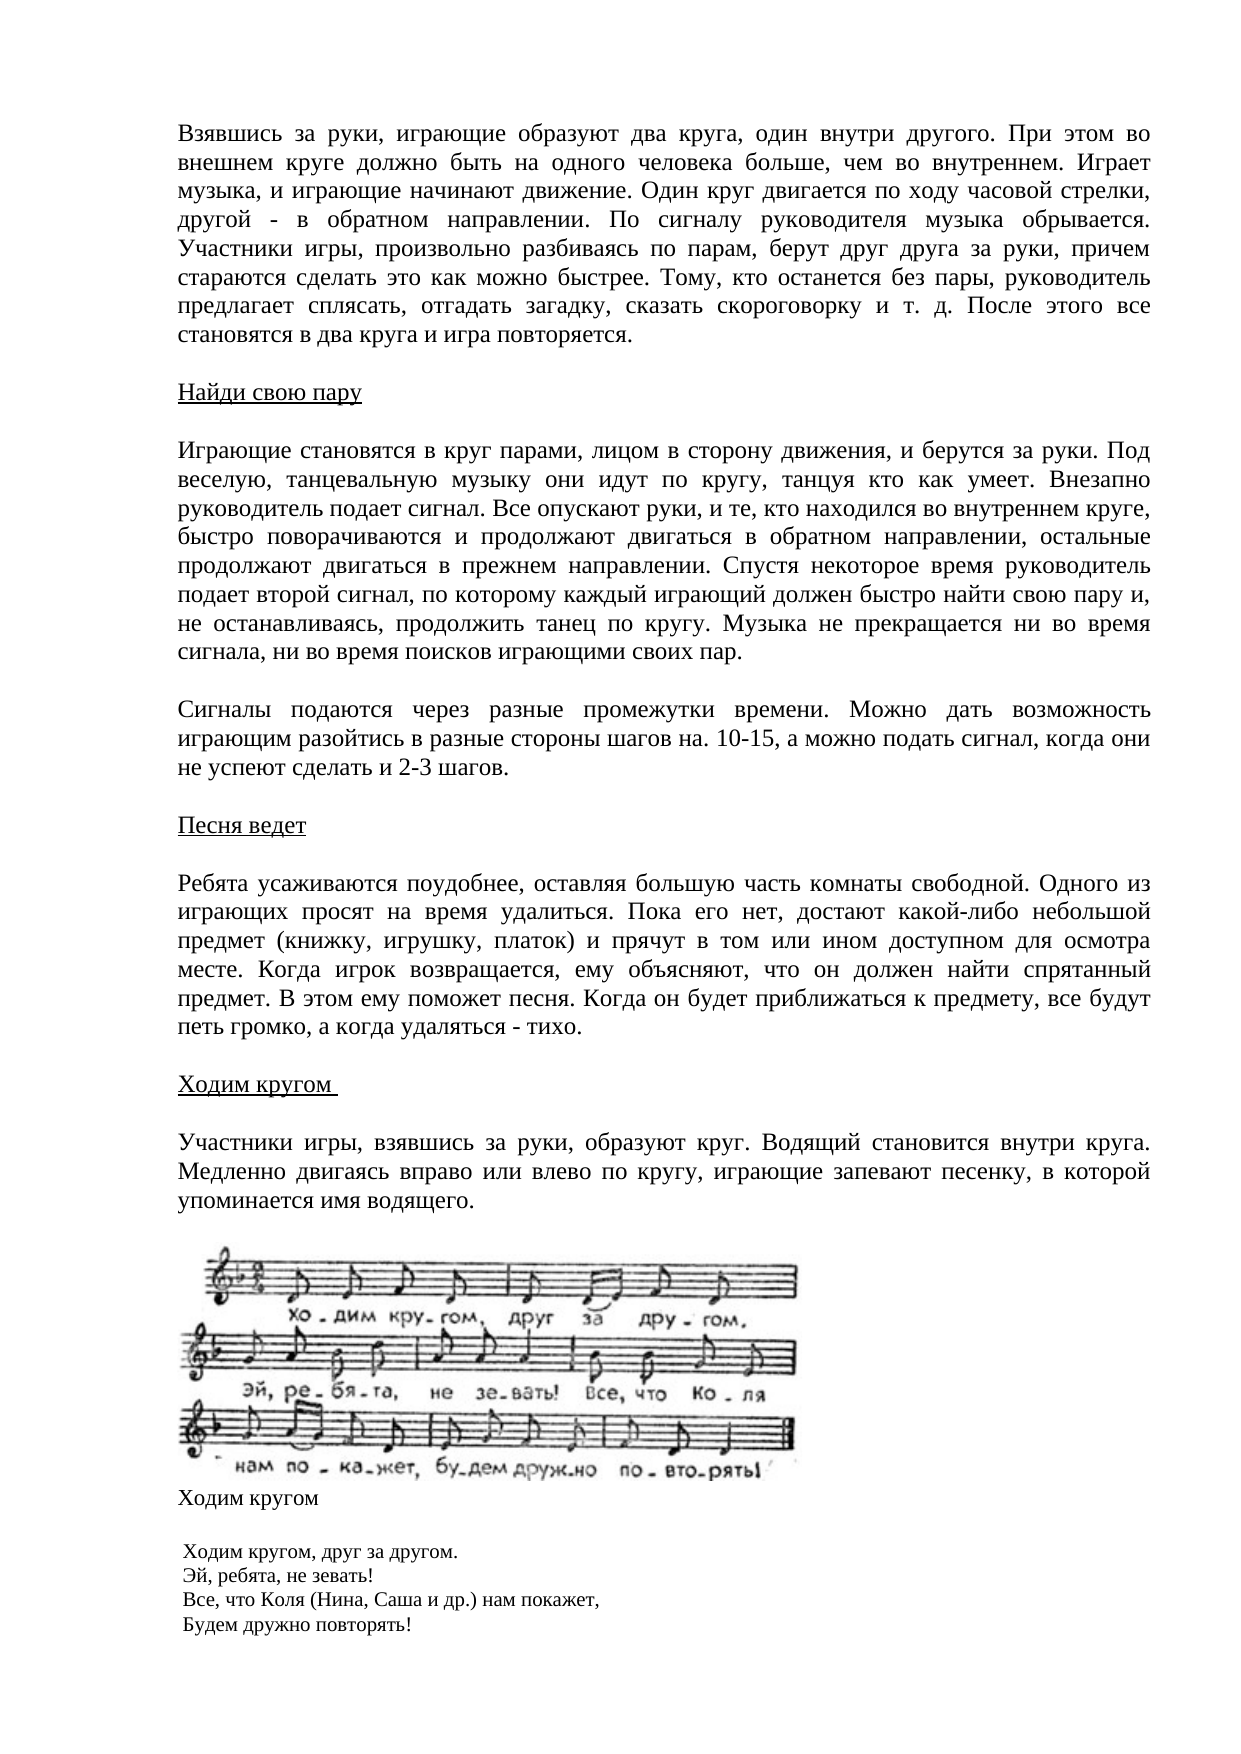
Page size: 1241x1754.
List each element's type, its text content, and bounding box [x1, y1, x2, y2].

text Ребята усаживаются поудобнее, оставляя большую часть комнаты свободной. Одного из играющих просят на время удалиться. Пока его нет, достают какой-либо небольшой предмет (книжку, игрушку, платок) и прячут в том или ином доступном для осмотра месте. Когда игрок возвращается, ему объясняют, что он должен найти спрятанный предмет. В этом ему поможет песня. Когда он будет приближаться к предмету, все будут петь громко, а когда удаляться - тихо. [177, 868, 1152, 1040]
text Сигналы подаются через разные промежутки времени. Можно дать возможность играющим разойтись в разные стороны шагов на. 10-15, а можно подать сигнал, когда они не успеют сделать и 2-3 шагов. [177, 694, 1152, 781]
text Ходим кругом, друг за другом. [177, 1539, 1152, 1563]
text Ходим кругом [177, 1069, 1152, 1098]
text Взявшись за руки, играющие образуют два круга, один внутри другого. При этом во внешнем круге должно быть на одного человека больше, чем во внутреннем. Играет музыка, и играющие начинают движение. Один круг двигается по ходу часовой стрелки, другой - в обратном направлении. По сигналу руководителя музыка обрывается. Участники игры, произвольно разбиваясь по парам, берут друг друга за руки, причем стараются сделать это как можно быстрее. Тому, кто останется без пары, руководитель предлагает сплясать, отгадать загадку, сказать скороговорку и т. д. После этого все становятся в два круга и игра повторяется. [177, 118, 1152, 348]
text Эй, ребята, не зевать! [177, 1563, 1152, 1587]
text Найди свою пару [177, 377, 1152, 406]
text Все, что Коля (Нина, Саша и др.) нам покажет, [177, 1587, 1152, 1611]
picture [177, 1242, 803, 1481]
text Участники игры, взявшись за руки, образуют круг. Водящий становится внутри круга. Медленно двигаясь вправо или влево по кругу, играющие запевают песенку, в которой упоминается имя водящего. [177, 1127, 1152, 1213]
text Будем дружно повторять! [177, 1611, 1152, 1636]
text Играющие становятся в круг парами, лицом в сторону движения, и берутся за руки. Под веселую, танцевальную музыку они идут по кругу, танцуя кто как умеет. Внезапно руководитель подает сигнал. Все опускают руки, и те, кто находился во внутреннем круге, быстро поворачиваются и продолжают двигаться в обратном направлении, остальные продолжают двигаться в прежнем направлении. Спустя некоторое время руководитель подает второй сигнал, по которому каждый играющий должен быстро найти свою пару и, не останавливаясь, продолжить танец по кругу. Музыка не прекращается ни во время сигнала, ни во время поисков играющими своих пар. [177, 435, 1152, 665]
text Песня ведет [177, 810, 1152, 838]
